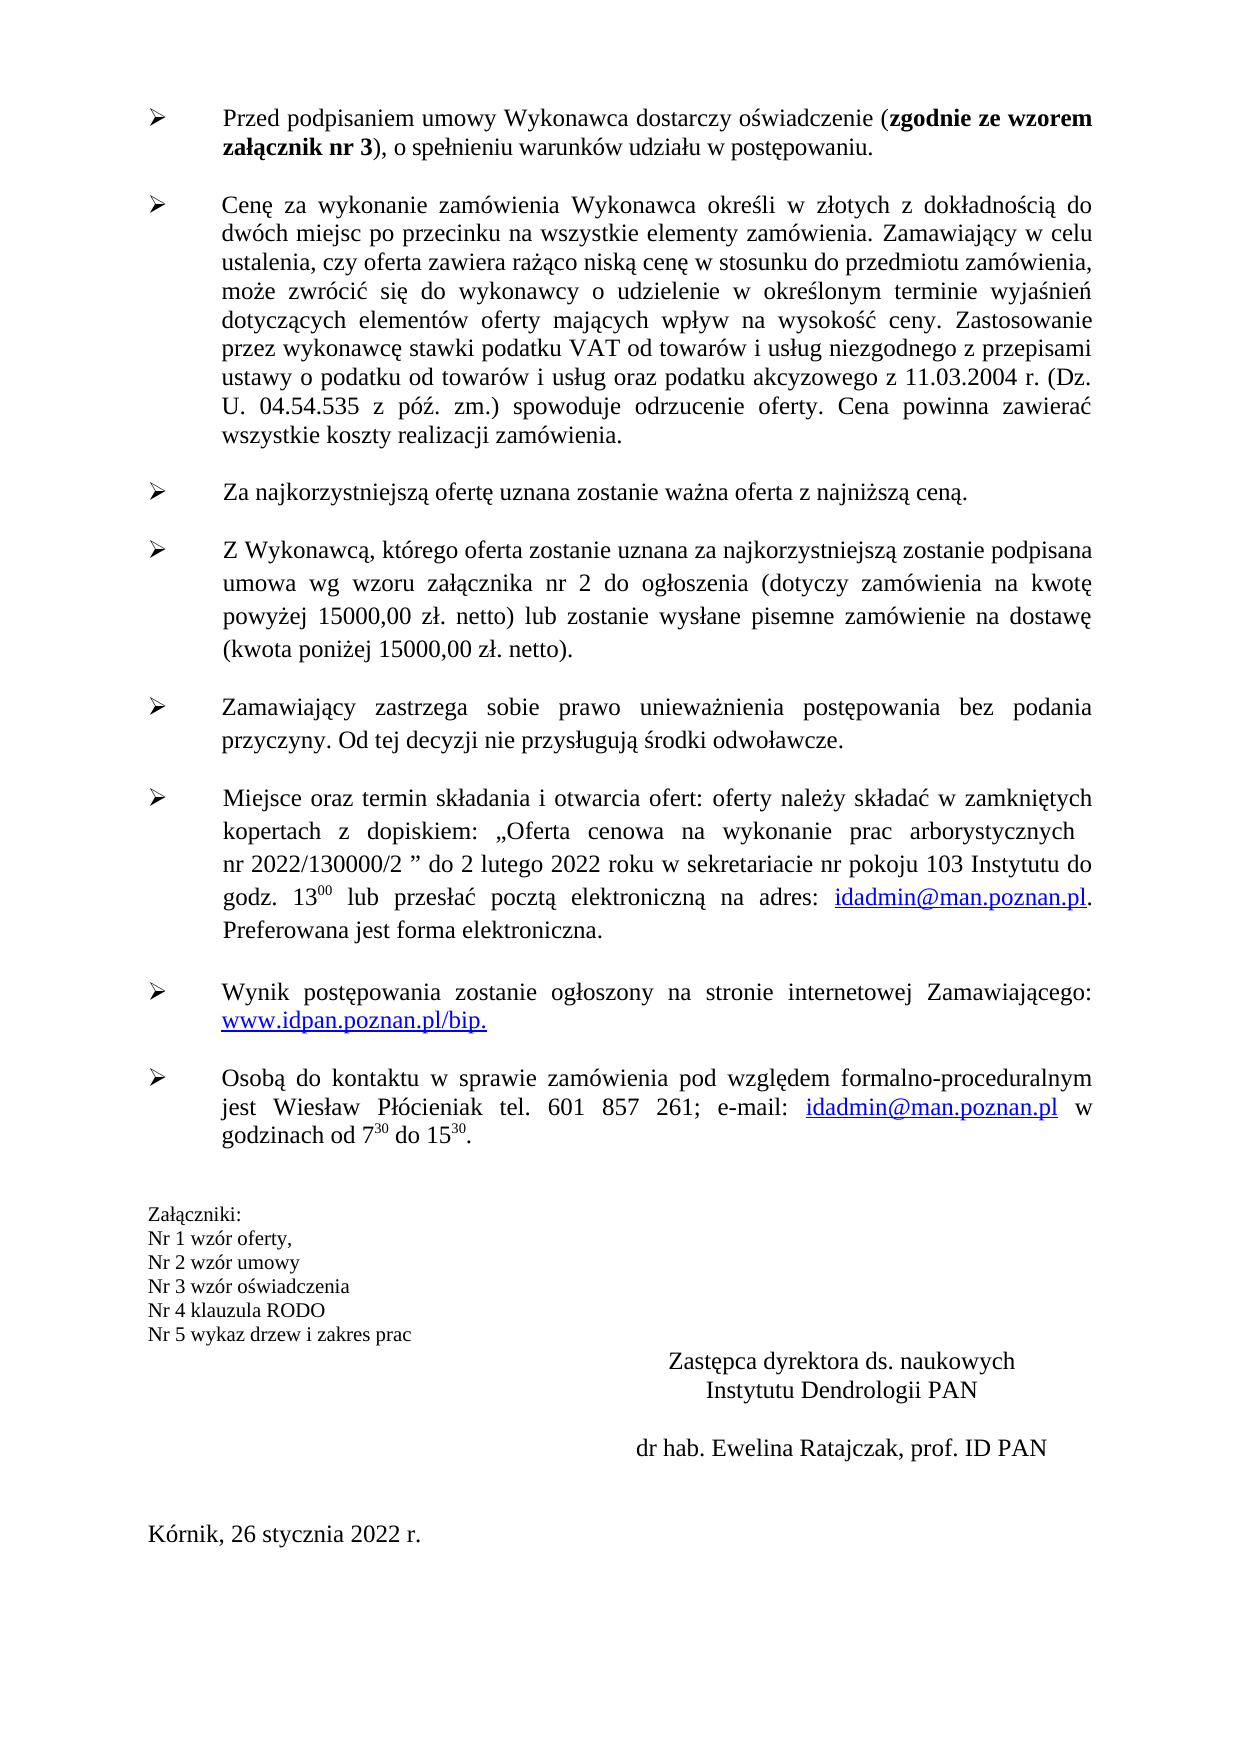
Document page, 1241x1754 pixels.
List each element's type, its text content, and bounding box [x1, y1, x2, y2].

text Kórnik, 26 stycznia 2022 r. [148, 1519, 1093, 1548]
text Nr 3 wzór oświadczenia [148, 1274, 1093, 1298]
list Z Wykonawcą, którego oferta zostanie uznana za najkorzystniejszą zostanie podpisana umowa wg wzoru załącznika nr 2 do ogłoszenia (dotyczy zamówienia na kwotę powyżej 15000,00 zł. netto) lub zostanie wysłane pisemne zamówienie na dostawę (kwota poniżej 15000,00 zł. netto). [148, 535, 1093, 662]
text Instytutu Dendrologii PAN [148, 1375, 1093, 1404]
text Nr 1 wzór oferty, [148, 1226, 1093, 1250]
text dr hab. Ewelina Ratajczak, prof. ID PAN [148, 1433, 1093, 1461]
list Wynik postępowania zostanie ogłoszony na stronie internetowej Zamawiającego: www.idpan.poznan.pl/bip. [148, 977, 1093, 1034]
text Nr 2 wzór umowy [148, 1250, 1093, 1274]
text Załączniki: [148, 1202, 1093, 1226]
list Zamawiający zastrzega sobie prawo unieważnienia postępowania bez podania przyczyny. Od tej decyzji nie przysługują środki odwoławcze. [148, 692, 1093, 753]
list Za najkorzystniejszą ofertę uznana zostanie ważna oferta z najniższą ceną. [148, 477, 1093, 506]
subtitle Miejsce oraz termin składania i otwarcia ofert: oferty należy składać w zamkniętych kopertach z dopiskiem: „Oferta cenowa na wykonanie prac arborystycznych nr 2022/130000/2 ” do 2 lutego 2022 roku w sekretariacie nr pokoju 103 Instytutu do godz. 1300 lub przesłać pocztą elektroniczną na adres: idadmin@man.poznan.pl. Preferowana jest forma elektroniczna. [148, 783, 1093, 944]
text Zastępca dyrektora ds. naukowych [148, 1346, 1093, 1375]
text Nr 5 wykaz drzew i zakres prac [148, 1322, 1093, 1346]
list Przed podpisaniem umowy Wykonawca dostarczy oświadczenie (zgodnie ze wzorem załącznik nr 3), o spełnieniu warunków udziału w postępowaniu. [148, 103, 1093, 161]
list Cenę za wykonanie zamówienia Wykonawca określi w złotych z dokładnością do dwóch miejsc po przecinku na wszystkie elementy zamówienia. Zamawiający w celu ustalenia, czy oferta zawiera rażąco niską cenę w stosunku do przedmiotu zamówienia, może zwrócić się do wykonawcy o udzielenie w określonym terminie wyjaśnień dotyczących elementów oferty mających wpływ na wysokość ceny. Zastosowanie przez wykonawcę stawki podatku VAT od towarów i usług niezgodnego z przepisami ustawy o podatku od towarów i usług oraz podatku akcyzowego z 11.03.2004 r. (Dz. U. 04.54.535 z póź. zm.) spowoduje odrzucenie oferty. Cena powinna zawierać wszystkie koszty realizacji zamówienia. [148, 190, 1093, 448]
text Nr 4 klauzula RODO [148, 1298, 1093, 1322]
list Osobą do kontaktu w sprawie zamówienia pod względem formalno-proceduralnym jest Wiesław Płócieniak tel. 601 857 261; e-mail: idadmin@man.poznan.pl w godzinach od 730 do 1530. [148, 1063, 1093, 1149]
